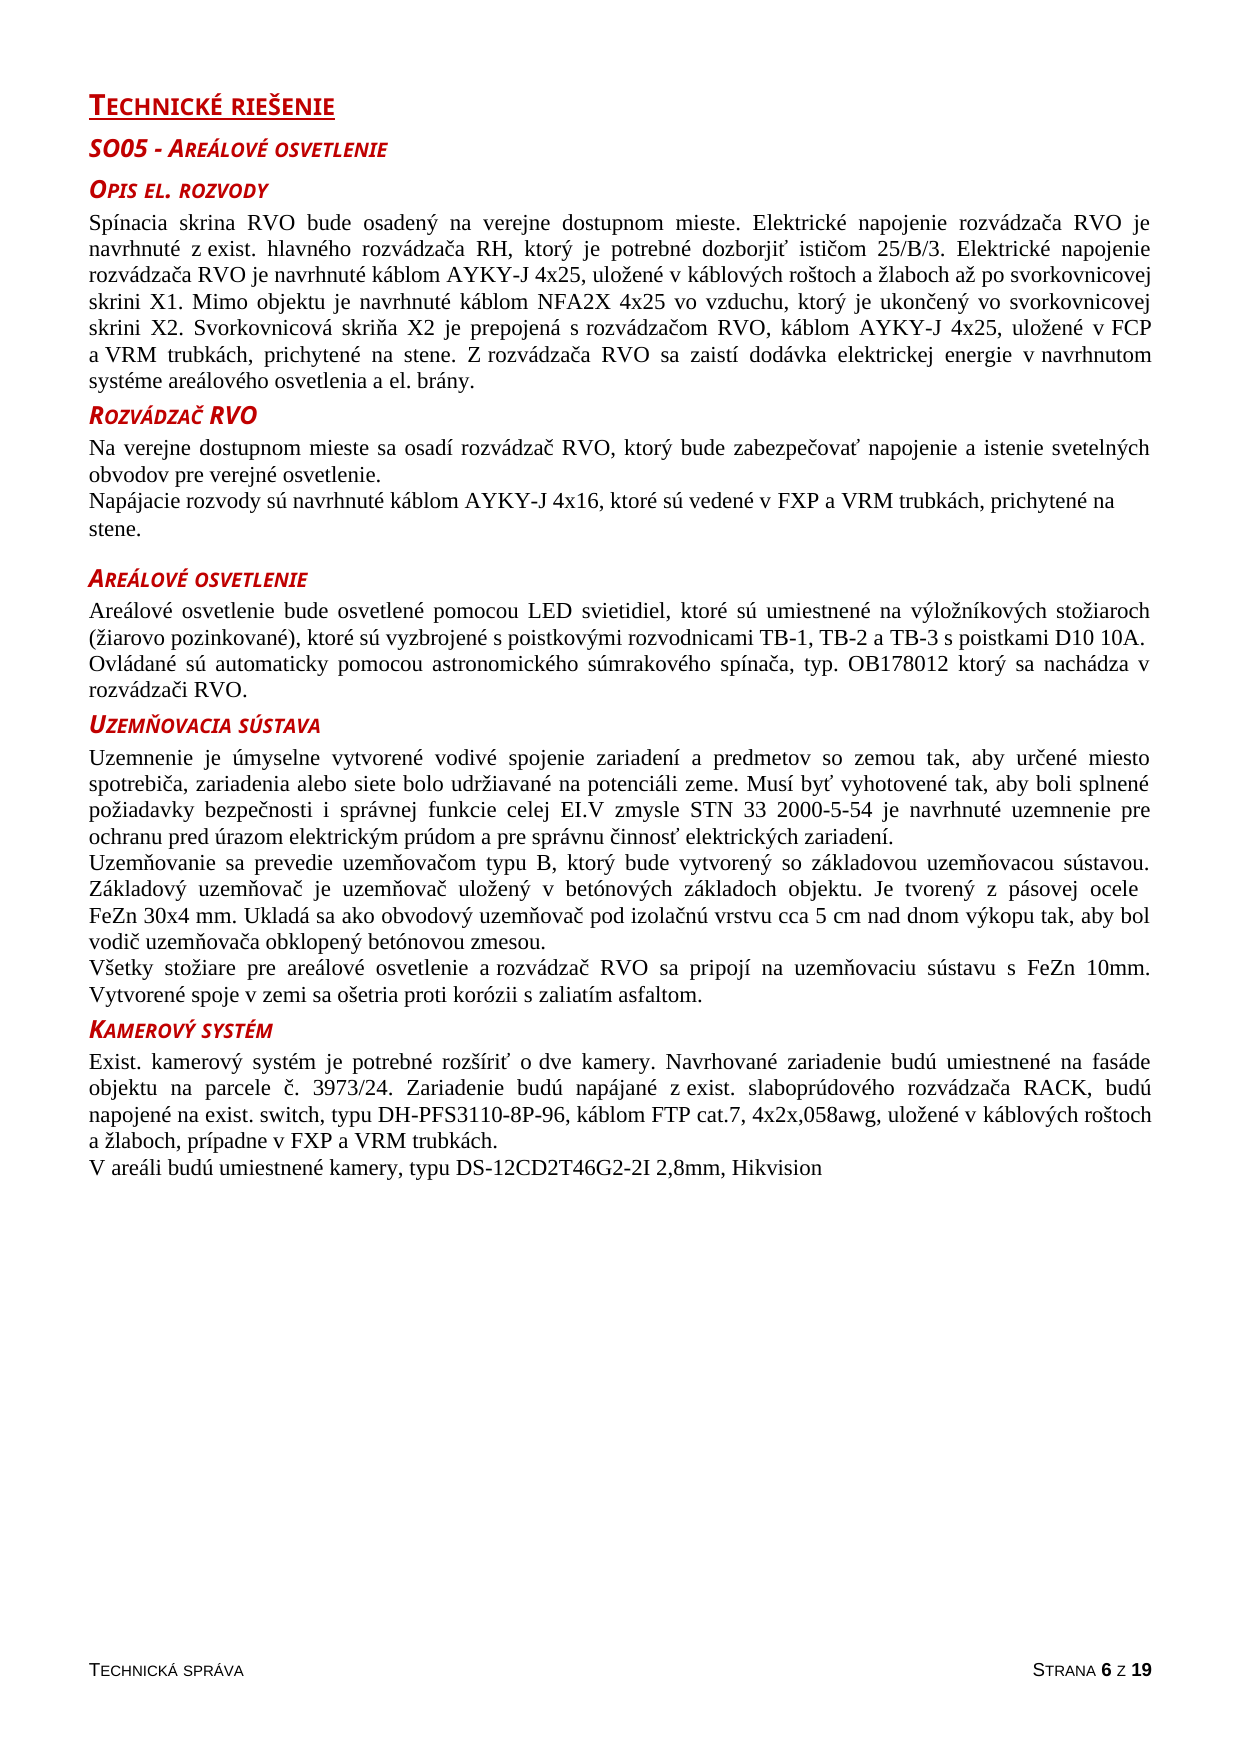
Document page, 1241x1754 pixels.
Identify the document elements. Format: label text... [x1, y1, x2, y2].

text Spínacia skrina RVO bude osadený na verejne dostupnom mieste. Elektrické napojenie rozvádzača RVO je navrhnuté z exist. hlavného rozvádzača RH, ktorý je potrebné dozborjiť ističom 25/B/3. Elektrické napojenie rozvádzača RVO je navrhnuté káblom AYKY-J 4x25, uložené v káblových roštoch a žlaboch až po svorkovnicovej skrini X1. Mimo objektu je navrhnuté káblom NFA2X 4x25 vo vzduchu, ktorý je ukončený vo svorkovnicovej skrini X2. Svorkovnicová skriňa X2 je prepojená s rozvádzačom RVO, káblom AYKY-J 4x25, uložené v FCP a VRM trubkách, prichytené na stene. Z rozvádzača RVO sa zaistí dodávka elektrickej energie v navrhnutom systéme areálového osvetlenia a el. brány. [89, 209, 1152, 393]
text Areálové osvetlenie [89, 561, 1152, 594]
text Uzemnenie je úmyselne vytvorené vodivé spojenie zariadení a predmetov so zemou tak, aby určené miesto spotrebiča, zariadenia alebo siete bolo udržiavané na potenciáli zeme. Musí byť vyhotovené tak, aby boli splnené požiadavky bezpečnosti i správnej funkcie celej EI.V zmysle STN 33 2000-5-54 je navrhnuté uzemnenie pre ochranu pred úrazom elektrickým prúdom a pre správnu činnosť elektrických zariadení. [89, 744, 1152, 849]
text V areáli budú umiestnené kamery, typu DS-12CD2T46G2-2I 2,8mm, Hikvision [89, 1153, 1152, 1180]
text Rozvádzač RVO [89, 397, 1152, 432]
text Ovládané sú automaticky pomocou astronomického súmrakového spínača, typ. OB178012 ktorý sa nachádza v rozvádzači RVO. [89, 650, 1152, 703]
text SO05 - Areálové osvetlenie [89, 131, 1152, 165]
text Na verejne dostupnom mieste sa osadí rozvádzač RVO, ktorý bude zabezpečovať napojenie a istenie svetelných obvodov pre verejné osvetlenie. [89, 434, 1152, 487]
text Napájacie rozvody sú navrhnuté káblom AYKY-J 4x16, ktoré sú vedené v FXP a VRM trubkách, prichytené na stene. [89, 487, 1152, 542]
text Technické riešenie [89, 84, 1152, 124]
text Kamerový systém [89, 1011, 1152, 1045]
text Areálové osvetlenie bude osvetlené pomocou LED svietidiel, ktoré sú umiestnené na výložníkových stožiaroch (žiarovo pozinkované), ktoré sú vyzbrojené s poistkovými rozvodnicami TB-1, TB-2 a TB-3 s poistkami D10 10A. [89, 597, 1152, 650]
text Všetky stožiare pre areálové osvetlenie a rozvádzač RVO sa pripojí na uzemňovaciu sústavu s FeZn 10mm. Vytvorené spoje v zemi sa ošetria proti korózii s zaliatím asfaltom. [89, 954, 1152, 1007]
text Opis el. rozvody [89, 172, 1152, 206]
text Exist. kamerový systém je potrebné rozšíriť o dve kamery. Navrhované zariadenie budú umiestnené na fasáde objektu na parcele č. 3973/24. Zariadenie budú napájané z exist. slaboprúdového rozvádzača RACK, budú napojené na exist. switch, typu DH-PFS3110-8P-96, káblom FTP cat.7, 4x2x,058awg, uložené v káblových roštoch a žlaboch, prípadne v FXP a VRM trubkách. [89, 1048, 1152, 1153]
text Uzemňovanie sa prevedie uzemňovačom typu B, ktorý bude vytvorený so základovou uzemňovacou sústavou. Základový uzemňovač je uzemňovač uložený v betónových základoch objektu. Je tvorený z pásovej ocele FeZn 30x4 mm. Ukladá sa ako obvodový uzemňovač pod izolačnú vrstvu cca 5 cm nad dnom výkopu tak, aby bol vodič uzemňovača obklopený betónovou zmesou. [89, 849, 1152, 954]
text Uzemňovacia sústava [89, 707, 1152, 741]
